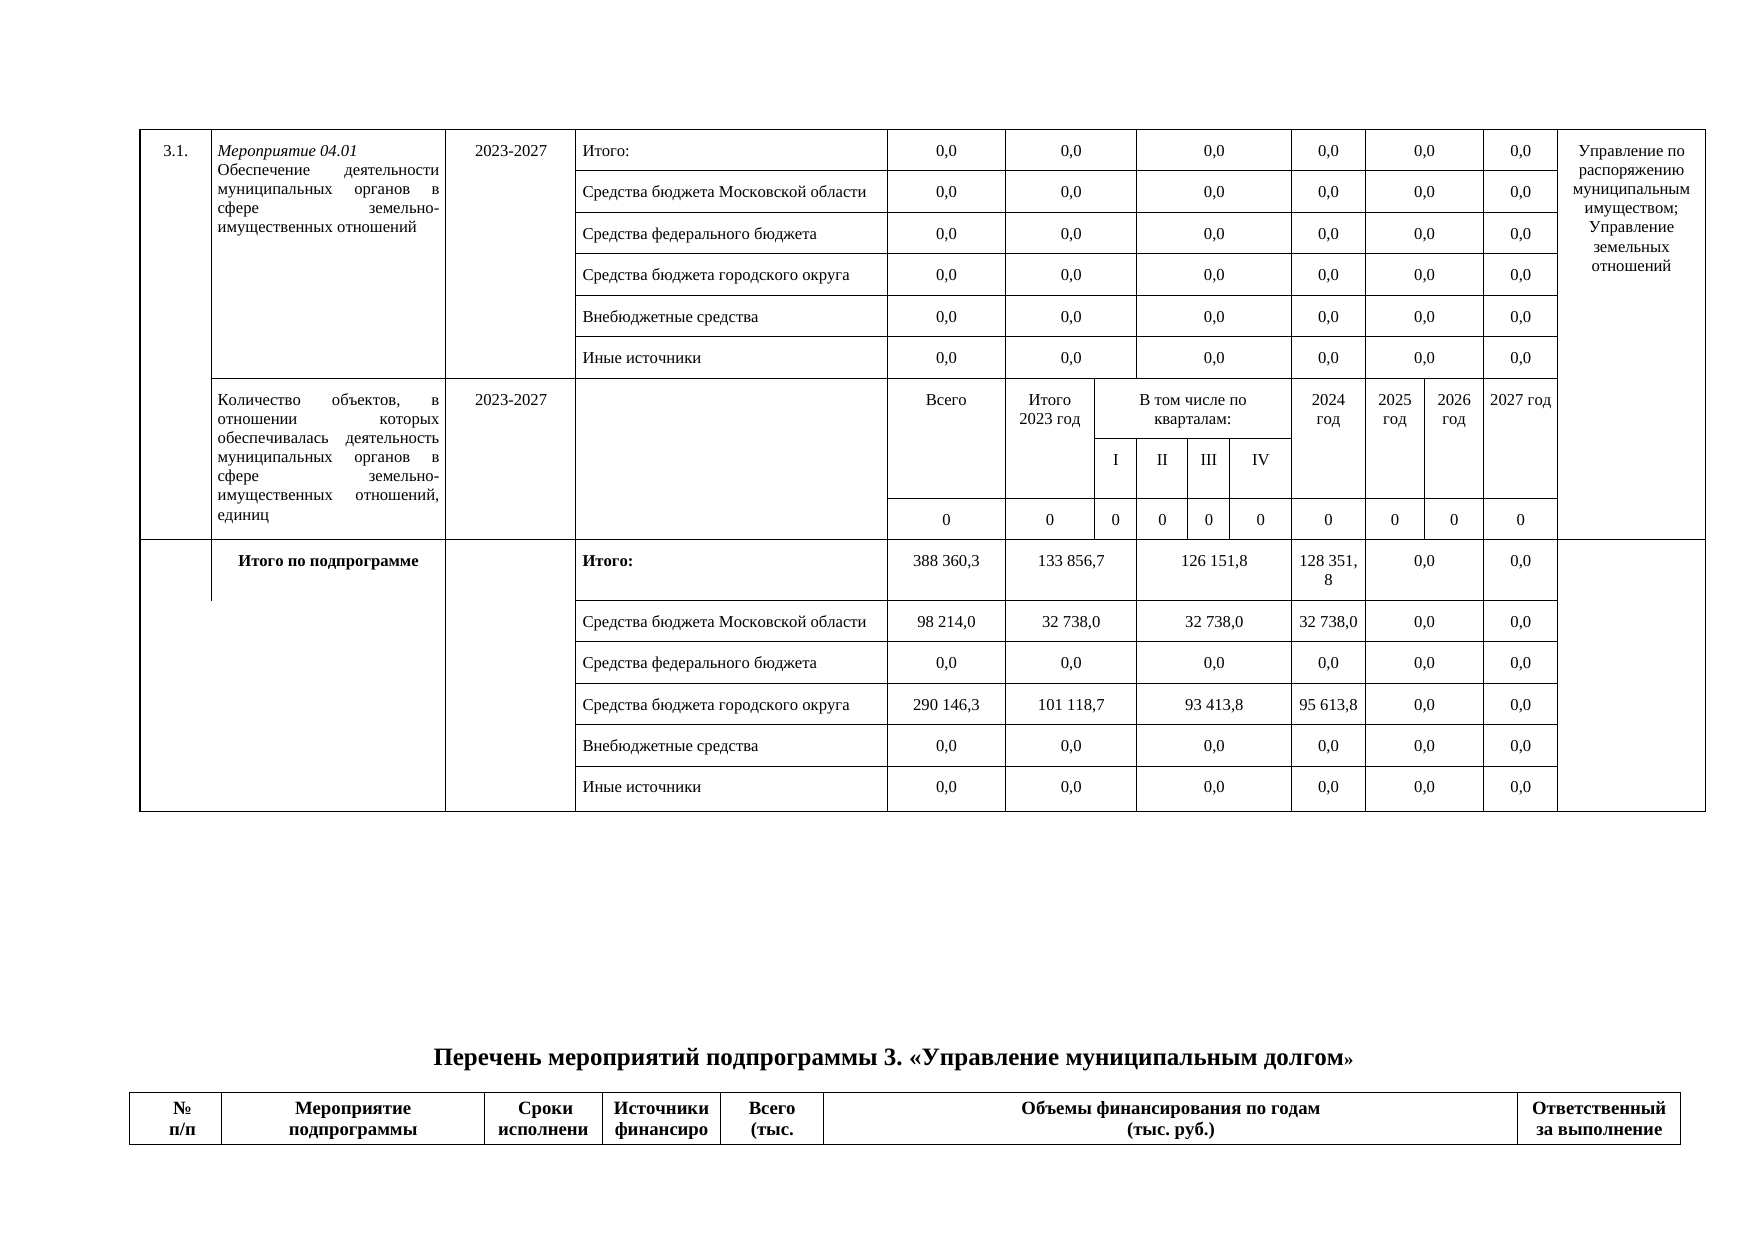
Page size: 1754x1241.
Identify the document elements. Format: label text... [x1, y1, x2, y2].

table_cell Итого: [576, 540, 887, 600]
table_cell 95 613,8 [1292, 684, 1365, 724]
table_cell 0 [1188, 499, 1229, 539]
table_cell 0,0 [1292, 725, 1365, 766]
table_cell 0,0 [1006, 171, 1136, 212]
table_cell 0,0 [1006, 725, 1136, 766]
table_cell 0,0 [1366, 601, 1483, 641]
table_cell 0 [1230, 499, 1291, 539]
table_cell 0,0 [888, 171, 1005, 212]
list Перечень мероприятий подпрограммы 3. «Управление муниципальным долгом» [118, 1042, 1668, 1070]
table_cell [576, 379, 887, 539]
table_cell Иные источники [576, 337, 887, 378]
table_cell 0 [1095, 499, 1136, 539]
table_cell 0 [1006, 499, 1094, 539]
table_cell 0,0 [1006, 767, 1136, 811]
table_cell Итого: [576, 130, 887, 170]
table_cell 2026 год [1425, 379, 1483, 498]
table_cell 0,0 [1366, 725, 1483, 766]
table_cell 3.1. [141, 130, 211, 539]
table_cell 0,0 [1137, 296, 1291, 336]
table_cell 0,0 [888, 642, 1005, 683]
table_cell 0,0 [1366, 642, 1483, 683]
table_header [603, 1093, 720, 1144]
table_cell Всего [888, 379, 1005, 498]
table_cell 0,0 [888, 725, 1005, 766]
table_cell Средства федерального бюджета [576, 213, 887, 253]
table_cell 2027 год [1484, 379, 1557, 498]
table_cell 0 [1137, 499, 1187, 539]
table_cell 0,0 [1292, 213, 1365, 253]
table_cell 0,0 [1137, 213, 1291, 253]
table_cell 0,0 [1137, 130, 1291, 170]
table_cell 32 738,0 [1006, 601, 1136, 641]
table_cell 0,0 [888, 296, 1005, 336]
table_cell 0,0 [1366, 171, 1483, 212]
table_cell 0,0 [1292, 337, 1365, 378]
table_cell 0,0 [1484, 171, 1557, 212]
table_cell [1558, 130, 1705, 539]
table_cell 0,0 [1484, 767, 1557, 811]
table_cell 101 118,7 [1006, 684, 1136, 724]
table_cell 0,0 [1366, 254, 1483, 295]
table_cell 0,0 [1484, 601, 1557, 641]
table_cell Средства бюджета Московской области [576, 601, 887, 641]
table_cell 0,0 [1366, 213, 1483, 253]
table_cell 0,0 [1292, 254, 1365, 295]
table_header Всего (тыс. руб.) [721, 1093, 823, 1144]
table_cell 0,0 [1484, 213, 1557, 253]
table_cell 0,0 [1484, 130, 1557, 170]
table_cell 0 [1425, 499, 1483, 539]
table_cell В том числе по кварталам: [1095, 379, 1291, 438]
table_cell 0,0 [888, 337, 1005, 378]
table_cell 98 214,0 [888, 601, 1005, 641]
table_header № п/п [130, 1093, 221, 1144]
table_cell Итого по подпрограмме [211, 540, 445, 811]
table_cell 2025 год [1366, 379, 1424, 498]
table_cell 32 738,0 [1137, 601, 1291, 641]
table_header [485, 1093, 602, 1144]
table_cell 0,0 [1292, 296, 1365, 336]
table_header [1518, 1093, 1680, 1144]
table_cell Средства федерального бюджета [576, 642, 887, 683]
table_cell 0,0 [1366, 296, 1483, 336]
table_cell Внебюджетные средства [576, 725, 887, 766]
table_cell Средства бюджета Московской области [576, 171, 887, 212]
table_cell 290 146,3 [888, 684, 1005, 724]
table_cell 0,0 [1366, 130, 1483, 170]
table_cell [1558, 540, 1705, 811]
table_cell 0,0 [1137, 642, 1291, 683]
table_cell 0 [1484, 499, 1557, 539]
table_cell 0 [1292, 499, 1365, 539]
table_cell Итого 2023 год [1006, 379, 1094, 498]
table_cell 0 [888, 499, 1005, 539]
table_cell 2023-2027 [446, 130, 575, 378]
table_cell 0,0 [1292, 130, 1365, 170]
table_cell 0,0 [1366, 684, 1483, 724]
table_cell 0 [1366, 499, 1424, 539]
table_cell 0,0 [1006, 296, 1136, 336]
table_cell 0,0 [1484, 684, 1557, 724]
table_cell 0,0 [1292, 171, 1365, 212]
table_cell 0,0 [888, 254, 1005, 295]
table_cell 0,0 [888, 767, 1005, 811]
table_cell 0,0 [1137, 254, 1291, 295]
table_cell 133 856,7 [1006, 540, 1136, 600]
table_cell 0,0 [1366, 767, 1483, 811]
table_cell Средства бюджета городского округа [576, 684, 887, 724]
table_cell 0,0 [888, 213, 1005, 253]
table_cell 0,0 [1006, 642, 1136, 683]
table_cell II [1137, 439, 1187, 498]
table_cell 128 351,8 [1292, 540, 1365, 600]
table_cell 0,0 [1137, 767, 1291, 811]
table_cell 2024 год [1292, 379, 1365, 498]
table_cell 388 360,3 [888, 540, 1005, 600]
table_cell [446, 540, 575, 811]
table_cell I [1095, 439, 1136, 498]
table_cell 0,0 [1006, 213, 1136, 253]
table_cell Внебюджетные средства [576, 296, 887, 336]
table_cell 0,0 [1006, 254, 1136, 295]
table_cell 0,0 [1137, 725, 1291, 766]
table_cell 0,0 [1484, 337, 1557, 378]
table_cell Количество объектов, в отношении которых обеспечивалась деятельность муниципальных органов в сфере земельно-имущественных отношений, единиц [212, 379, 445, 539]
table_cell 0,0 [888, 130, 1005, 170]
table_cell [141, 540, 211, 811]
table_cell IV [1230, 439, 1291, 498]
table_cell 0,0 [1366, 337, 1483, 378]
table_cell 0,0 [1366, 540, 1483, 600]
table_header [222, 1093, 484, 1144]
table_cell 93 413,8 [1137, 684, 1291, 724]
table_header Объемы финансирования по годам (тыс. руб.) [824, 1093, 1517, 1144]
table_cell 0,0 [1137, 337, 1291, 378]
table_cell 0,0 [1484, 540, 1557, 600]
table_cell 0,0 [1484, 254, 1557, 295]
table_cell 0,0 [1006, 130, 1136, 170]
table_cell Средства бюджета городского округа [576, 254, 887, 295]
table_cell Иные источники [576, 767, 887, 811]
table_cell III [1188, 439, 1229, 498]
table_cell 0,0 [1137, 171, 1291, 212]
table_cell 2023-2027 [446, 379, 575, 539]
table_cell 126 151,8 [1137, 540, 1291, 600]
table_cell 0,0 [1484, 642, 1557, 683]
table_cell 0,0 [1292, 642, 1365, 683]
table_cell 0,0 [1484, 725, 1557, 766]
table_cell Мероприятие 04.01 Обеспечение деятельности муниципальных органов в сфере земельно-имущественных отношений [212, 130, 445, 378]
table_cell 0,0 [1484, 296, 1557, 336]
table_cell 32 738,0 [1292, 601, 1365, 641]
table_cell 0,0 [1292, 767, 1365, 811]
table_cell 0,0 [1006, 337, 1136, 378]
